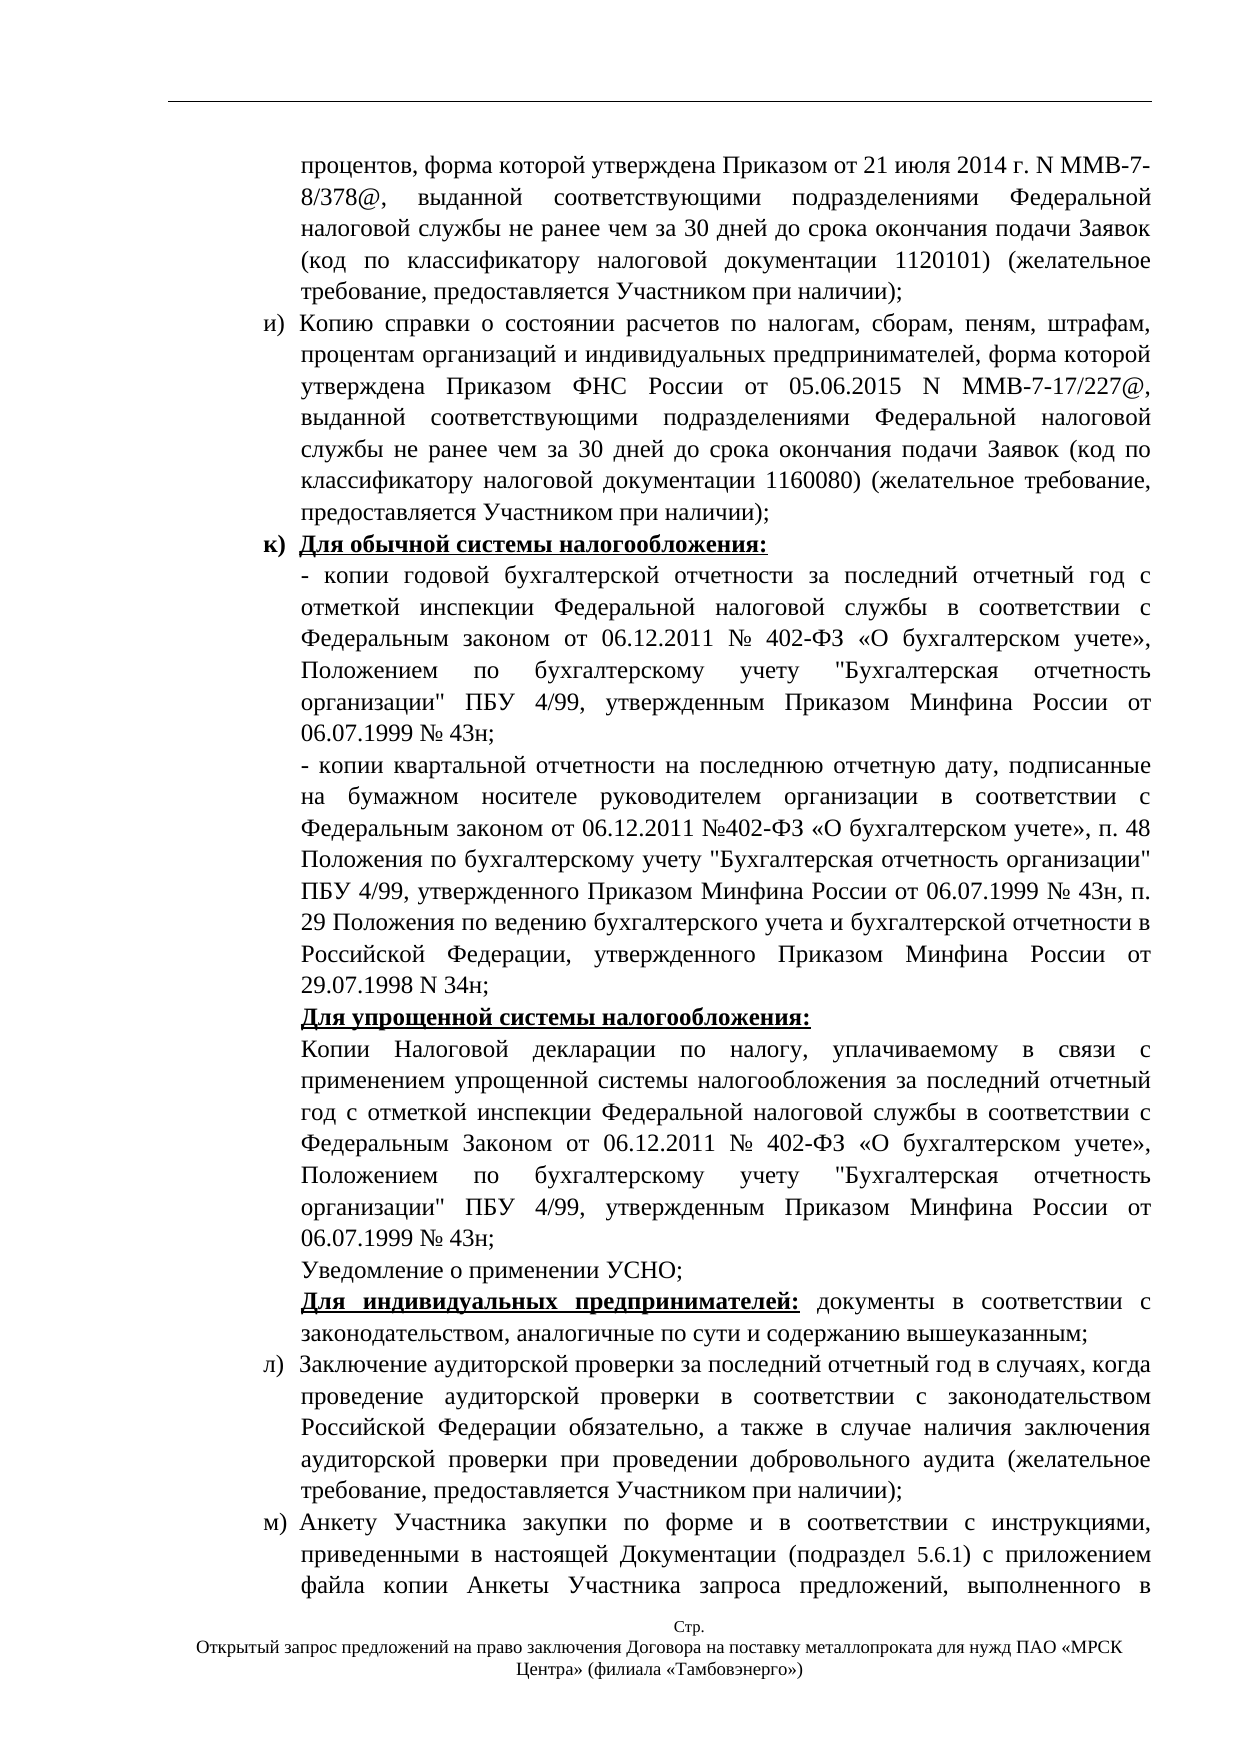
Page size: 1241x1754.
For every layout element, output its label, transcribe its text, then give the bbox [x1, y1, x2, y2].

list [263, 150, 1152, 305]
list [263, 1507, 1152, 1599]
text Для упрощенной системы налогообложения: [301, 1002, 1152, 1031]
text - копии квартальной отчетности на последнюю отчетную дату, подписанные на бумажном носителе руководителем организации в соответствии с Федеральным законом от 06.12.2011 №402-ФЗ «О бухгалтерском учете», п. 48 Положения по бухгалтерскому учету "Бухгалтерская отчетность организации" ПБУ 4/99, утвержденного Приказом Минфина России от 06.07.1999 № 43н, п. 29 Положения по ведению бухгалтерского учета и бухгалтерской отчетности в Российской Федерации, утвержденного Приказом Минфина России от 29.07.1998 N 34н; [301, 750, 1152, 999]
text - копии годовой бухгалтерской отчетности за последний отчетный год с отметкой инспекции Федеральной налоговой службы в соответствии с Федеральным законом от 06.12.2011 № 402-ФЗ «О бухгалтерском учете», Положением по бухгалтерскому учету "Бухгалтерская отчетность организации" ПБУ 4/99, утвержденным Приказом Минфина России от 06.07.1999 № 43н; [301, 560, 1152, 747]
list Для обычной системы налогообложения: [263, 529, 1152, 557]
text Копии Налоговой декларации по налогу, уплачиваемому в связи с применением упрощенной системы налогообложения за последний отчетный год с отметкой инспекции Федеральной налоговой службы в соответствии с Федеральным Законом от 06.12.2011 № 402-ФЗ «О бухгалтерском учете», Положением по бухгалтерскому учету "Бухгалтерская отчетность организации" ПБУ 4/99, утвержденным Приказом Минфина России от 06.07.1999 № 43н; [301, 1034, 1152, 1252]
list Заключение аудиторской проверки за последний отчетный год в случаях, когда проведение аудиторской проверки в соответствии с законодательством Российской Федерации обязательно, а также в случае наличия заключения аудиторской проверки при проведении добровольного аудита (желательное требование, предоставляется Участником при наличии); [263, 1349, 1152, 1504]
list Копию справки о состоянии расчетов по налогам, сборам, пеням, штрафам, процентам организаций и индивидуальных предпринимателей, форма которой утверждена Приказом ФНС России от 05.06.2015 N ММВ-7-17/227@, выданной соответствующими подразделениями Федеральной налоговой службы не ранее чем за 30 дней до срока окончания подачи Заявок (код по классификатору налоговой документации 1160080) (желательное требование, предоставляется Участником при наличии); [263, 308, 1152, 526]
text Уведомление о применении УСНО; [301, 1255, 1152, 1283]
text Для индивидуальных предпринимателей: документы в соответствии с законодательством, аналогичные по сути и содержанию вышеуказанным; [301, 1286, 1152, 1347]
